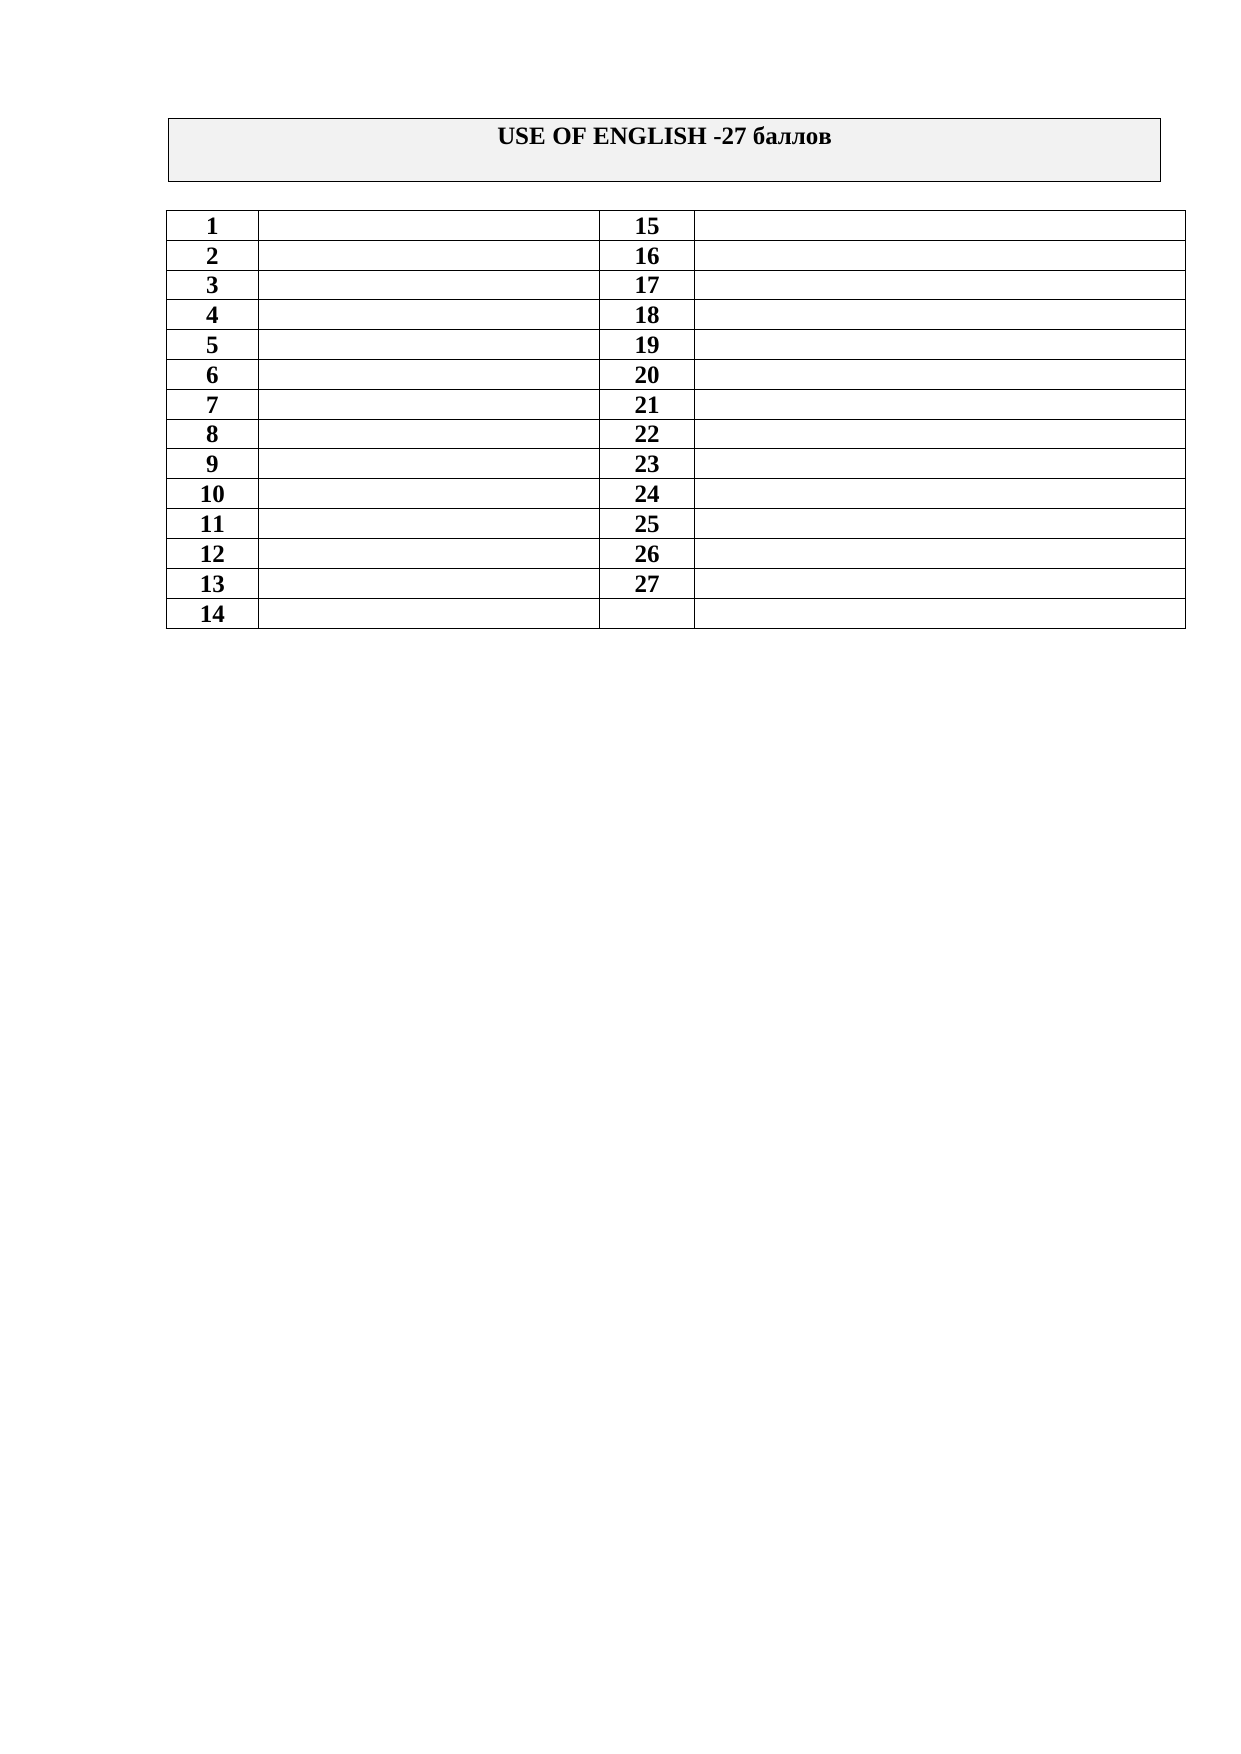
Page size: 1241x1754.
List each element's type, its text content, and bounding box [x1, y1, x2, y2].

table_cell [695, 420, 1185, 448]
table_cell [259, 360, 599, 389]
table_cell [695, 390, 1185, 418]
table_cell 2 [167, 241, 258, 269]
table_cell [695, 449, 1185, 478]
table_cell [259, 569, 599, 598]
table_cell [259, 479, 599, 508]
table_cell 23 [600, 449, 694, 478]
table_cell [259, 539, 599, 568]
table_cell [695, 479, 1185, 508]
table_cell 10 [167, 479, 258, 508]
table_cell [695, 509, 1185, 538]
table_cell 3 [167, 271, 258, 299]
table_cell [259, 599, 599, 628]
table_cell [259, 509, 599, 538]
table_cell 8 [167, 420, 258, 448]
table_cell [695, 241, 1185, 269]
table_header [259, 211, 599, 240]
table_cell 18 [600, 300, 694, 329]
table_cell [695, 599, 1185, 628]
table_cell [259, 330, 599, 359]
table_cell 25 [600, 509, 694, 538]
table_cell 27 [600, 569, 694, 598]
table_cell 24 [600, 479, 694, 508]
table_cell [695, 330, 1185, 359]
table_cell [259, 390, 599, 418]
text USE OF ENGLISH -27 баллов [169, 119, 1160, 147]
table_header [695, 211, 1185, 240]
table_cell [259, 241, 599, 269]
table_cell 22 [600, 420, 694, 448]
table_header 15 [600, 211, 694, 240]
table_cell [695, 300, 1185, 329]
table_cell 13 [167, 569, 258, 598]
table_header 1 [167, 211, 258, 240]
table_cell [259, 449, 599, 478]
table_cell 21 [600, 390, 694, 418]
table_cell 20 [600, 360, 694, 389]
table_cell 26 [600, 539, 694, 568]
table_cell [600, 599, 694, 628]
table_cell 16 [600, 241, 694, 269]
table_cell 9 [167, 449, 258, 478]
table_cell 11 [167, 509, 258, 538]
table_cell 12 [167, 539, 258, 568]
table_cell 7 [167, 390, 258, 418]
table_cell 6 [167, 360, 258, 389]
table_cell 19 [600, 330, 694, 359]
table_cell 14 [167, 599, 258, 628]
table_cell [695, 539, 1185, 568]
table_cell [259, 300, 599, 329]
table_cell 4 [167, 300, 258, 329]
table_cell [695, 569, 1185, 598]
table_cell 17 [600, 271, 694, 299]
table_cell [259, 420, 599, 448]
table_cell [259, 271, 599, 299]
table_cell [695, 271, 1185, 299]
table_cell [695, 360, 1185, 389]
table_cell 5 [167, 330, 258, 359]
